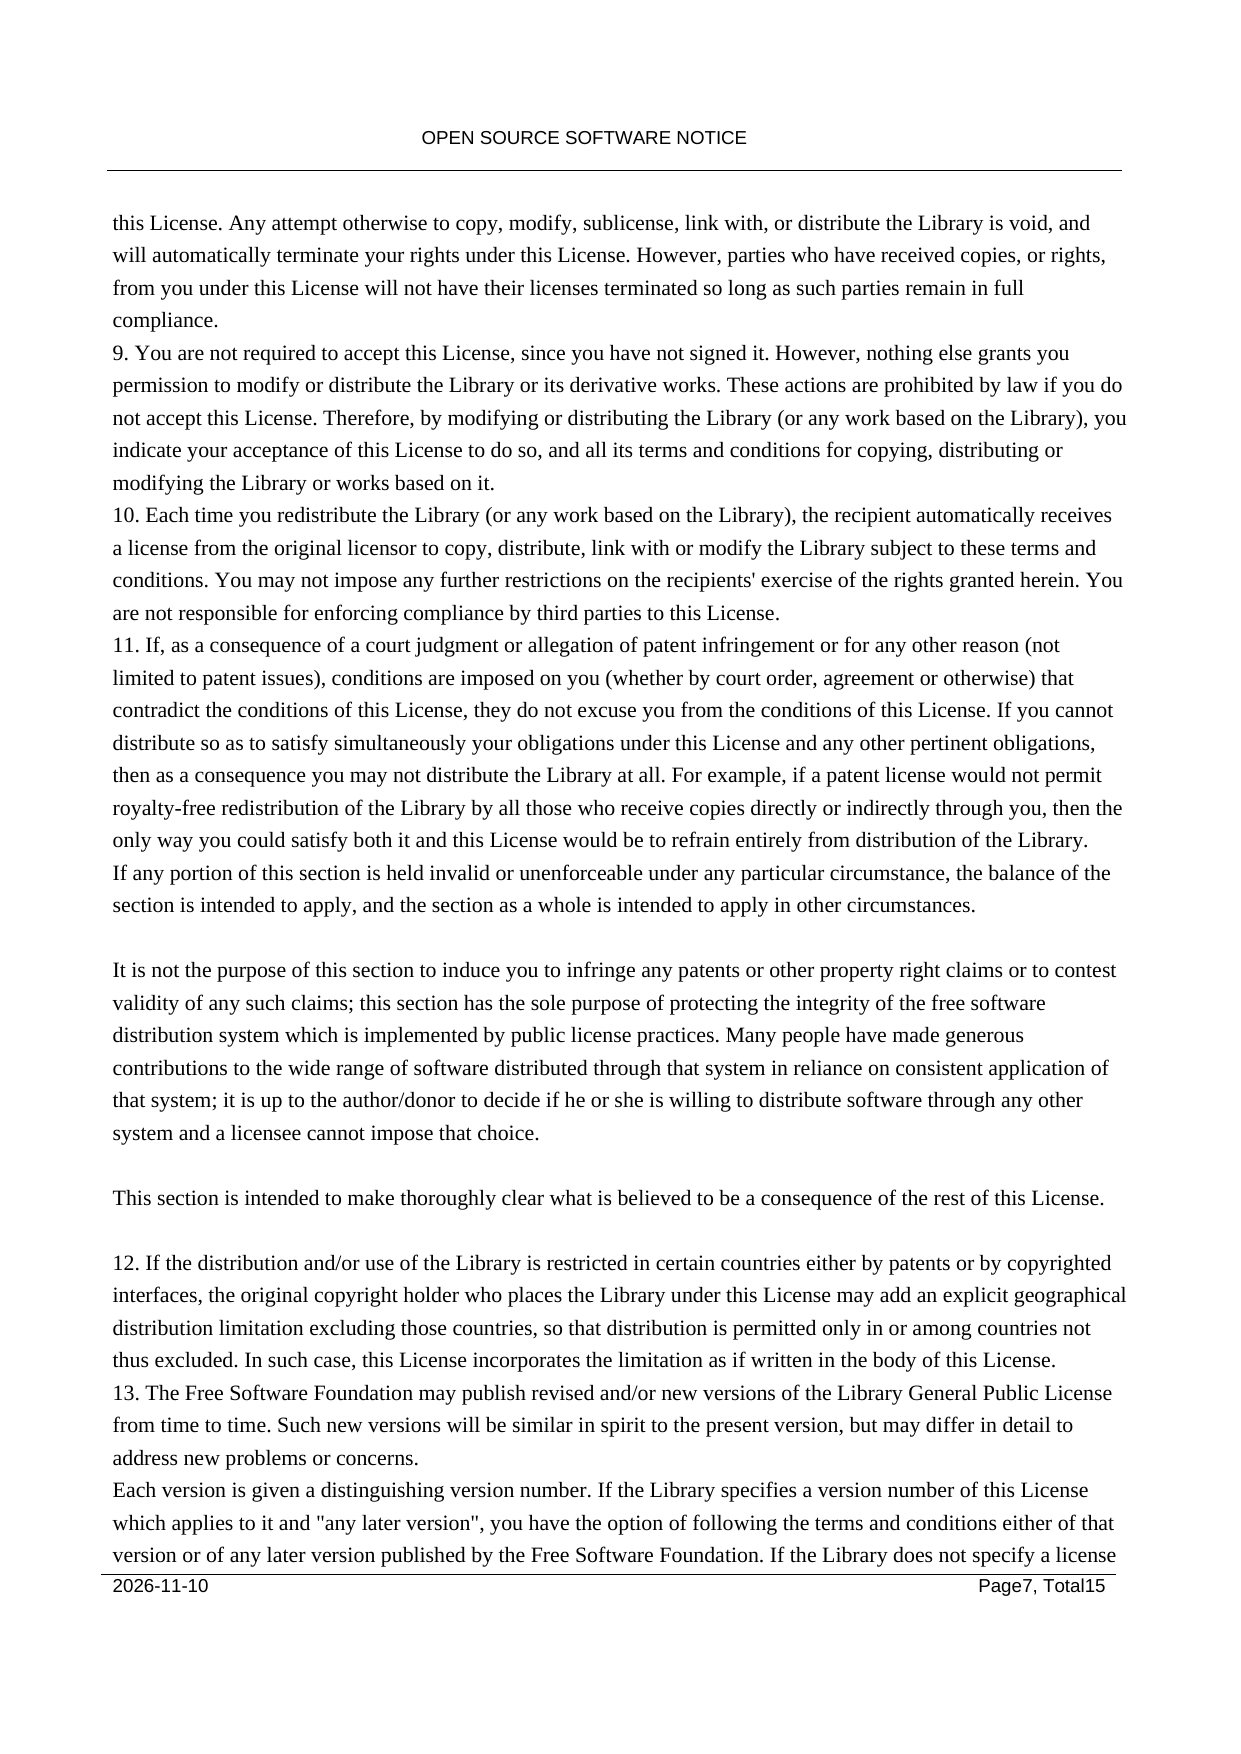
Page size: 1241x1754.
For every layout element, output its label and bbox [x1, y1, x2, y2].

text [112, 206, 1128, 1571]
